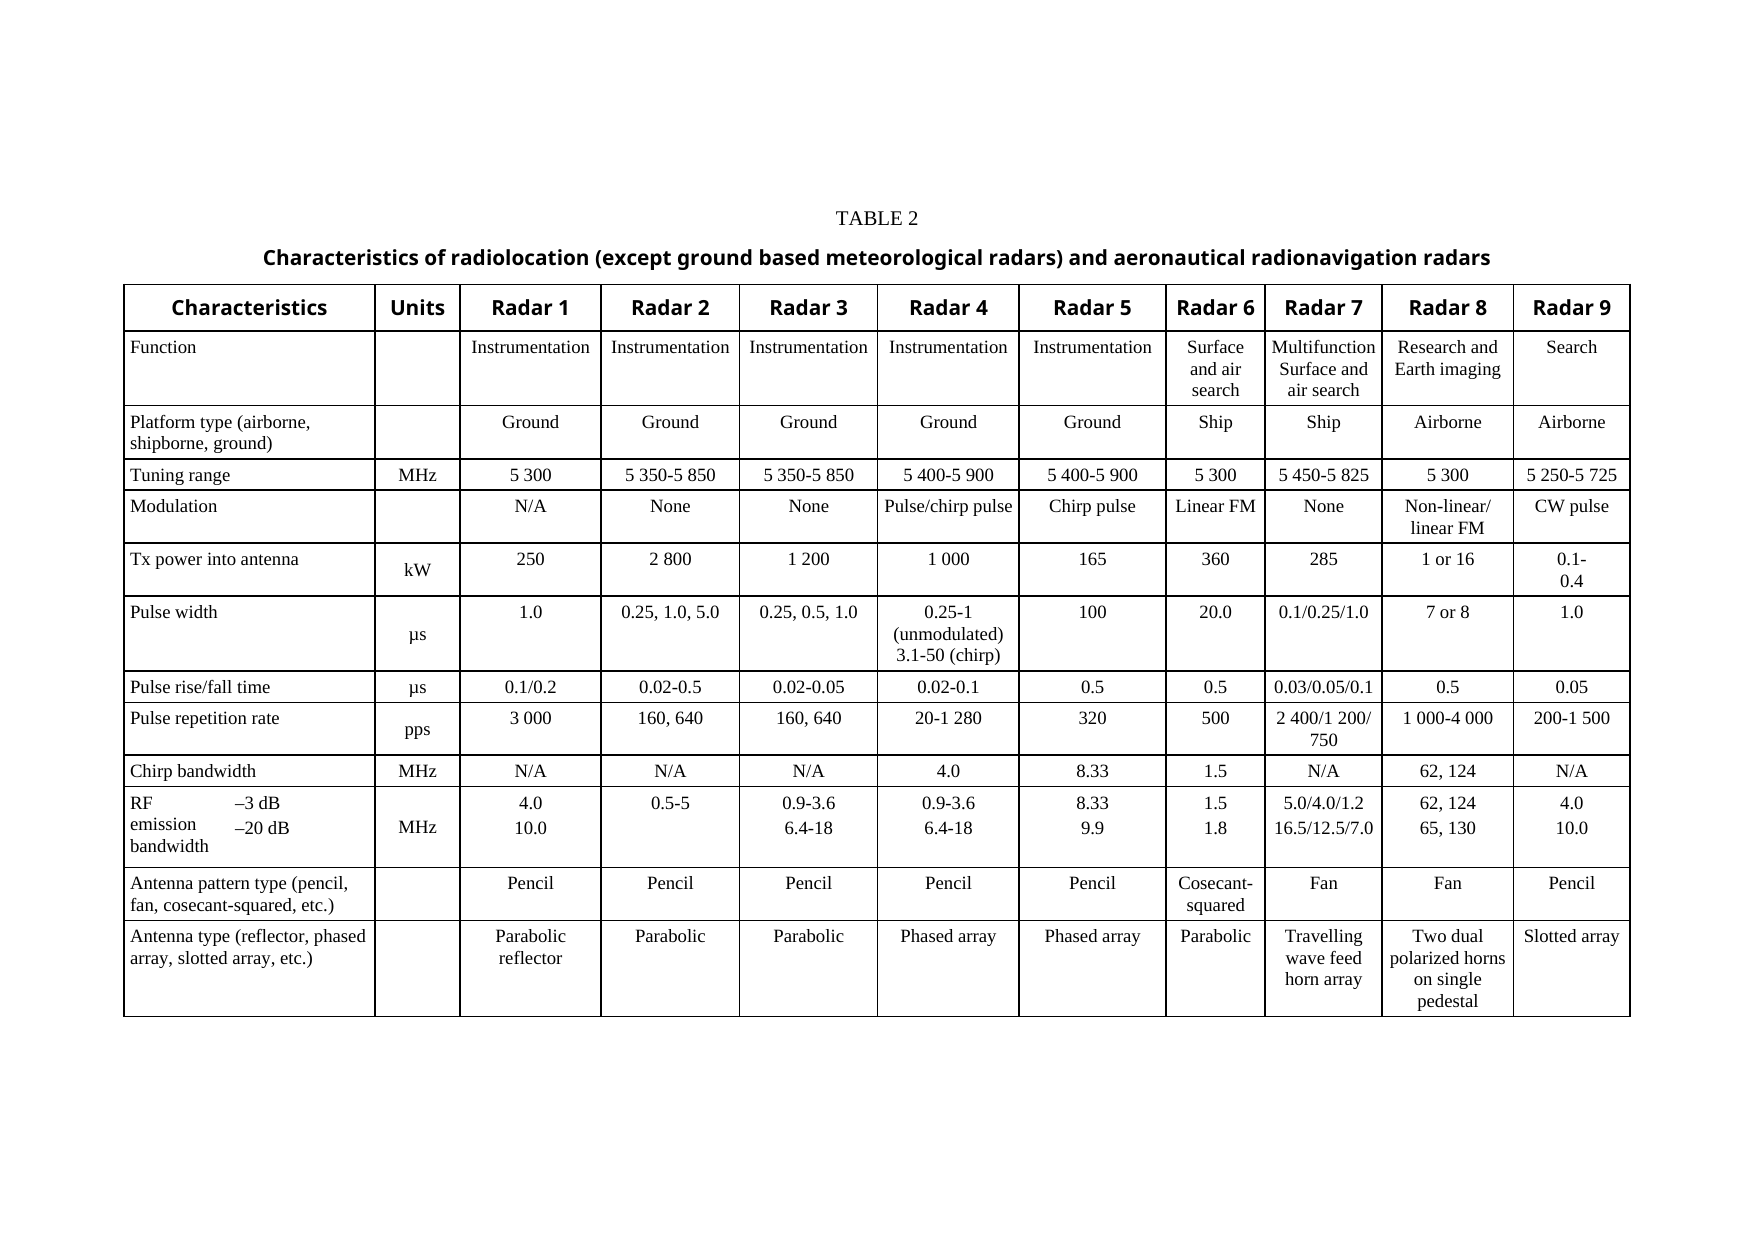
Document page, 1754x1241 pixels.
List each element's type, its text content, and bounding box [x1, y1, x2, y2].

table_cell Tx power into antenna [125, 544, 374, 595]
table_cell Airborne [1383, 406, 1513, 458]
table_cell Surface and air search [1167, 332, 1264, 405]
table_cell 5 350-5 850 [740, 460, 877, 489]
table_cell Pulse/chirp pulse [878, 491, 1018, 542]
table_header Radar 7 [1266, 285, 1381, 330]
table_cell N/A [602, 756, 739, 786]
table_cell Cosecant-squared [1167, 868, 1264, 919]
table_cell Phased array [1020, 921, 1165, 1016]
table_cell 0.5 [1383, 672, 1513, 701]
table_cell None [1266, 491, 1381, 542]
table_cell MHz [376, 460, 459, 489]
table_cell Pulse repetition rate [125, 703, 374, 754]
table_cell 200-1 500 [1514, 703, 1629, 754]
table_cell Ship [1167, 406, 1264, 458]
table_cell 1 200 [740, 544, 877, 595]
table_cell Parabolic [1167, 921, 1264, 1016]
table_cell 100 [1020, 597, 1165, 670]
table_cell [376, 868, 459, 919]
table_cell 1.0 [1514, 597, 1629, 670]
table_cell [376, 921, 459, 1016]
table_cell Fan [1383, 868, 1513, 919]
table_cell None [740, 491, 877, 542]
table_cell 0.02-0.05 [740, 672, 877, 701]
table_cell 4.0 10.0 [461, 787, 600, 866]
table_cell MHz [376, 787, 459, 866]
table_cell 4.0 10.0 [1514, 787, 1629, 866]
table_header Units [376, 285, 459, 330]
table_cell Two dual polarized horns on single pedestal [1383, 921, 1513, 1016]
table_cell 8.33 9.9 [1020, 787, 1165, 866]
table_cell Function [125, 332, 374, 405]
table_cell 20.0 [1167, 597, 1264, 670]
table_cell Multifunction Surface and air search [1266, 332, 1381, 405]
table_cell Linear FM [1167, 491, 1264, 542]
table_cell Chirp pulse [1020, 491, 1165, 542]
table_cell N/A [740, 756, 877, 786]
table_cell 7 or 8 [1383, 597, 1513, 670]
table_cell Travelling wave feed horn array [1266, 921, 1381, 1016]
table_cell 0.9-3.6 6.4-18 [740, 787, 877, 866]
table_cell 0.25-1 (unmodulated) 3.1-50 (chirp) [878, 597, 1018, 670]
table_header Radar 4 [878, 285, 1018, 330]
table_cell Pulse rise/fall time [125, 672, 374, 701]
table_header Radar 6 [1167, 285, 1264, 330]
table_cell 62, 124 65, 130 [1383, 787, 1513, 866]
table_cell 285 [1266, 544, 1381, 595]
table_cell Ground [1020, 406, 1165, 458]
table_cell Instrumentation [740, 332, 877, 405]
table_cell CW pulse [1514, 491, 1629, 542]
table_cell Antenna type (reflector, phased array, slotted array, etc.) [125, 921, 374, 1016]
table_cell 0.9-3.6 6.4-18 [878, 787, 1018, 866]
table_cell 0.25, 0.5, 1.0 [740, 597, 877, 670]
table_cell N/A [1266, 756, 1381, 786]
table_cell Non-linear/ linear FM [1383, 491, 1513, 542]
table_cell Instrumentation [461, 332, 600, 405]
text TABLE 2 [118, 206, 1636, 230]
table_cell Fan [1266, 868, 1381, 919]
table_cell 1 000 [878, 544, 1018, 595]
table_cell Instrumentation [1020, 332, 1165, 405]
table_cell 1 or 16 [1383, 544, 1513, 595]
table_cell 320 [1020, 703, 1165, 754]
table_cell N/A [461, 756, 600, 786]
table_header Radar 3 [740, 285, 877, 330]
table_cell 160, 640 [602, 703, 739, 754]
table_cell Ground [878, 406, 1018, 458]
table_cell Pencil [878, 868, 1018, 919]
table_cell 62, 124 [1383, 756, 1513, 786]
table_cell Ground [740, 406, 877, 458]
table_cell 1 000-4 000 [1383, 703, 1513, 754]
table_cell 2 400/1 200/ 750 [1266, 703, 1381, 754]
table_cell 20-1 280 [878, 703, 1018, 754]
table_cell N/A [1514, 756, 1629, 786]
table_cell 0.1/0.25/1.0 [1266, 597, 1381, 670]
table_cell Ground [461, 406, 600, 458]
table_header Radar 8 [1383, 285, 1513, 330]
table_cell 3 000 [461, 703, 600, 754]
table_header Characteristics [125, 285, 374, 330]
table_cell 0.05 [1514, 672, 1629, 701]
table_cell Parabolic [740, 921, 877, 1016]
table_cell kW [376, 544, 459, 595]
table_header Radar 1 [461, 285, 600, 330]
table_cell Chirp bandwidth [125, 756, 374, 786]
table_cell Pencil [1514, 868, 1629, 919]
table_cell 1.0 [461, 597, 600, 670]
table_cell 0.5 [1167, 672, 1264, 701]
table_cell µs [376, 597, 459, 670]
table_cell Pulse width [125, 597, 374, 670]
text Characteristics of radiolocation (except ground based meteorological radars) and aeronautical radionavigation radars [118, 243, 1636, 271]
table_cell 0.1/0.2 [461, 672, 600, 701]
table_cell Pencil [1020, 868, 1165, 919]
table_cell 360 [1167, 544, 1264, 595]
table_cell RF emission bandwidth [125, 787, 229, 866]
table_cell 5 400-5 900 [878, 460, 1018, 489]
table_cell Search [1514, 332, 1629, 405]
table_cell 2 800 [602, 544, 739, 595]
table_cell pps [376, 703, 459, 754]
table_header Radar 2 [602, 285, 739, 330]
table_cell 0.5 [1020, 672, 1165, 701]
table_header Radar 9 [1514, 285, 1629, 330]
table_cell 0.03/0.05/0.1 [1266, 672, 1381, 701]
table_cell Airborne [1514, 406, 1629, 458]
table_cell 5.0/4.0/1.2 16.5/12.5/7.0 [1266, 787, 1381, 866]
table_cell 1.5 [1167, 756, 1264, 786]
table_cell Ground [602, 406, 739, 458]
table_cell –3 dB –20 dB [229, 787, 374, 866]
table_cell 165 [1020, 544, 1165, 595]
table_cell N/A [461, 491, 600, 542]
table_cell 5 350-5 850 [602, 460, 739, 489]
table_cell Pencil [602, 868, 739, 919]
table_cell 0.02-0.1 [878, 672, 1018, 701]
table_cell 5 300 [1167, 460, 1264, 489]
table_cell Parabolic [602, 921, 739, 1016]
table_cell Research and Earth imaging [1383, 332, 1513, 405]
table_cell 0.5-5 [602, 787, 739, 866]
table_cell Antenna pattern type (pencil, fan, cosecant-squared, etc.) [125, 868, 374, 919]
table_cell 0.1- 0.4 [1514, 544, 1629, 595]
table_cell [376, 491, 459, 542]
table_cell Slotted array [1514, 921, 1629, 1016]
table_cell 500 [1167, 703, 1264, 754]
table_cell 5 250-5 725 [1514, 460, 1629, 489]
table_cell 5 450-5 825 [1266, 460, 1381, 489]
table_cell Instrumentation [878, 332, 1018, 405]
table_cell 0.25, 1.0, 5.0 [602, 597, 739, 670]
table_cell Platform type (airborne, shipborne, ground) [125, 406, 374, 458]
table_cell Ship [1266, 406, 1381, 458]
table_cell 1.5 1.8 [1167, 787, 1264, 866]
table_cell 8.33 [1020, 756, 1165, 786]
table_cell 4.0 [878, 756, 1018, 786]
table_cell [376, 332, 459, 405]
table_cell Pencil [461, 868, 600, 919]
table_cell None [602, 491, 739, 542]
table_cell 5 400-5 900 [1020, 460, 1165, 489]
table_cell µs [376, 672, 459, 701]
table_cell 160, 640 [740, 703, 877, 754]
table_cell 5 300 [461, 460, 600, 489]
table_cell Parabolic reflector [461, 921, 600, 1016]
table_header Radar 5 [1020, 285, 1165, 330]
table_cell Pencil [740, 868, 877, 919]
table_cell Modulation [125, 491, 374, 542]
table_cell 0.02-0.5 [602, 672, 739, 701]
table_cell 5 300 [1383, 460, 1513, 489]
table_cell Phased array [878, 921, 1018, 1016]
table_cell Tuning range [125, 460, 374, 489]
table_cell Instrumentation [602, 332, 739, 405]
table_cell 250 [461, 544, 600, 595]
table_cell [376, 406, 459, 458]
table_cell MHz [376, 756, 459, 786]
